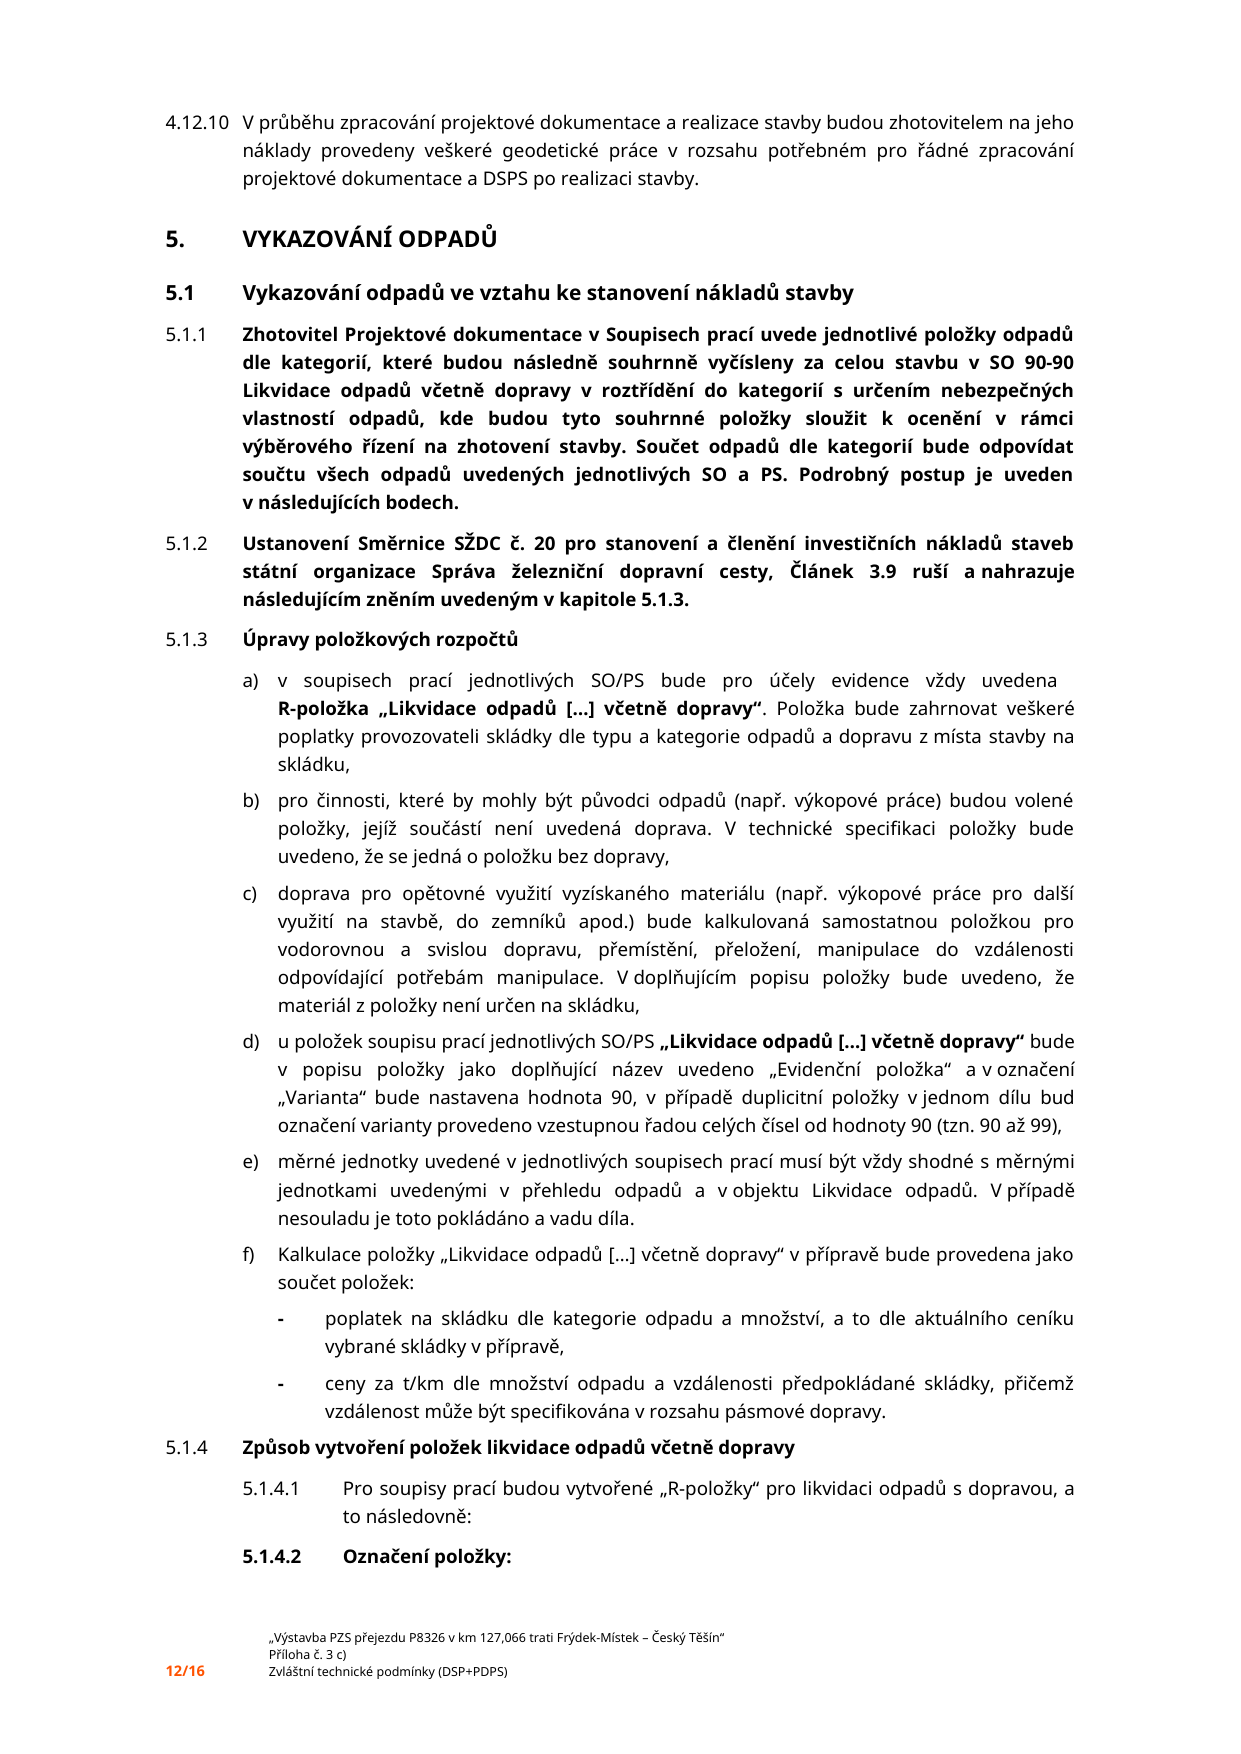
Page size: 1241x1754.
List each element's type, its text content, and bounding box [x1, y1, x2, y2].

list poplatek na skládku dle kategorie odpadu a množství, a to dle aktuálního ceníku vybrané skládky v přípravě, [278, 1306, 1075, 1359]
text V průběhu zpracování projektové dokumentace a realizace stavby budou zhotovitelem na jeho náklady provedeny veškeré geodetické práce v rozsahu potřebném pro řádné zpracování projektové dokumentace a DSPS po realizaci stavby. [165, 109, 1075, 191]
list Vykazování odpadů ve vztahu ke stanovení nákladů stavby [165, 278, 1075, 306]
list Zhotovitel Projektové dokumentace v Soupisech prací uvede jednotlivé položky odpadů dle kategorií, které budou následně souhrnně vyčísleny za celou stavbu v SO 90-90 Likvidace odpadů včetně dopravy v roztřídění do kategorií s určením nebezpečných vlastností odpadů, kde budou tyto souhrnné položky sloužit k ocenění v rámci výběrového řízení na zhotovení stavby. Součet odpadů dle kategorií bude odpovídat součtu všech odpadů uvedených jednotlivých SO a PS. Podrobný postup je uveden v následujících bodech. [165, 321, 1075, 515]
list Kalkulace položky „Likvidace odpadů […] včetně dopravy“ v přípravě bude provedena jako součet položek: [242, 1241, 1075, 1295]
list doprava pro opětovné využití vyzískaného materiálu (např. výkopové práce pro další využití na stavbě, do zemníků apod.) bude kalkulovaná samostatnou položkou pro vodorovnou a svislou dopravu, přemístění, přeložení, manipulace do vzdálenosti odpovídající potřebám manipulace. V doplňujícím popisu položky bude uvedeno, že materiál z položky není určen na skládku, [242, 880, 1075, 1018]
list měrné jednotky uvedené v jednotlivých soupisech prací musí být vždy shodné s měrnými jednotkami uvedenými v přehledu odpadů a v objektu Likvidace odpadů. V případě nesouladu je toto pokládáno a vadu díla. [242, 1149, 1075, 1230]
list pro činnosti, které by mohly být původci odpadů (např. výkopové práce) budou volené položky, jejíž součástí není uvedená doprava. V technické specifikaci položky bude uvedeno, že se jedná o položku bez dopravy, [242, 788, 1075, 869]
list Pro soupisy prací budou vytvořené „R-položky“ pro likvidaci odpadů s dopravou, a to následovně: [242, 1475, 1075, 1528]
list Označení položky: [242, 1543, 1075, 1569]
text Vykazování odpadů [165, 222, 1075, 254]
list Způsob vytvoření položek likvidace odpadů včetně dopravy [165, 1434, 1075, 1460]
list Ustanovení Směrnice SŽDC č. 20 pro stanovení a členění investičních nákladů staveb státní organizace Správa železniční dopravní cesty, Článek 3.9 ruší a nahrazuje následujícím zněním uvedeným v kapitole 5.1.3. [165, 530, 1075, 612]
list v soupisech prací jednotlivých SO/PS bude pro účely evidence vždy uvedena R-položka „Likvidace odpadů […] včetně dopravy“. Položka bude zahrnovat veškeré poplatky provozovateli skládky dle typu a kategorie odpadů a dopravu z místa stavby na skládku, [242, 667, 1075, 777]
list u položek soupisu prací jednotlivých SO/PS „Likvidace odpadů […] včetně dopravy“ bude v popisu položky jako doplňující název uvedeno „Evidenční položka“ a v označení „Varianta“ bude nastavena hodnota 90, v případě duplicitní položky v jednom dílu bud označení varianty provedeno vzestupnou řadou celých čísel od hodnoty 90 (tzn. 90 až 99), [242, 1028, 1075, 1138]
list Úpravy položkových rozpočtů [165, 627, 1075, 652]
list ceny za t/km dle množství odpadu a vzdálenosti předpokládané skládky, přičemž vzdálenost může být specifikována v rozsahu pásmové dopravy. [278, 1370, 1075, 1423]
